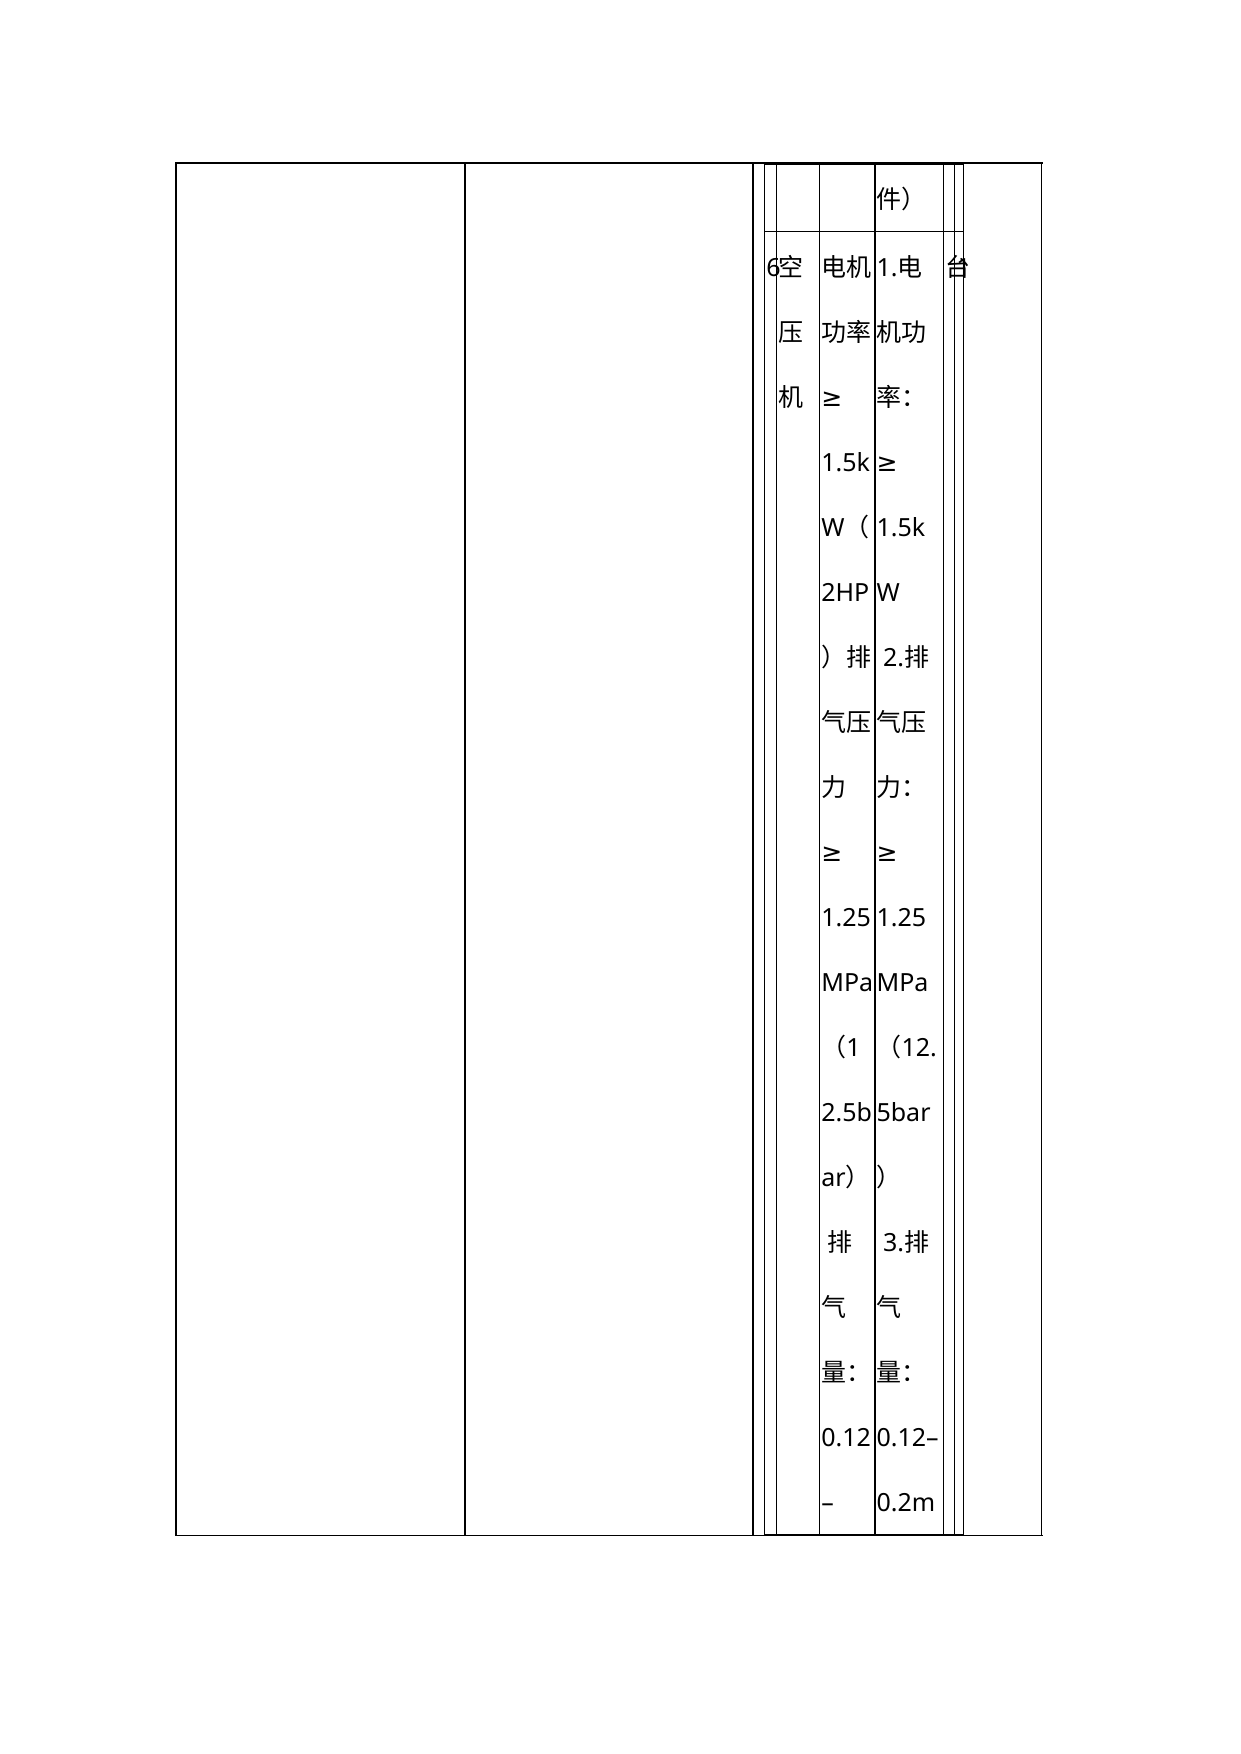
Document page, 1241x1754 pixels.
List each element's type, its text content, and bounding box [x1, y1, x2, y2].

table_cell 1 [177, 164, 464, 1535]
table_cell [955, 269, 963, 275]
table_cell [964, 164, 1041, 1535]
table_cell [466, 164, 752, 1535]
table_cell [944, 165, 954, 231]
table_cell [876, 232, 943, 1534]
table_cell [777, 165, 819, 231]
table_cell [777, 232, 819, 1534]
table_cell [820, 165, 874, 231]
table_cell [876, 165, 943, 231]
table_cell [944, 232, 954, 1534]
table_cell [765, 232, 776, 1534]
table_cell [765, 165, 776, 231]
table_cell [955, 165, 963, 231]
table_cell [820, 232, 874, 1534]
table_cell [754, 164, 764, 1535]
table_cell [955, 232, 963, 263]
table_cell [955, 277, 963, 1534]
